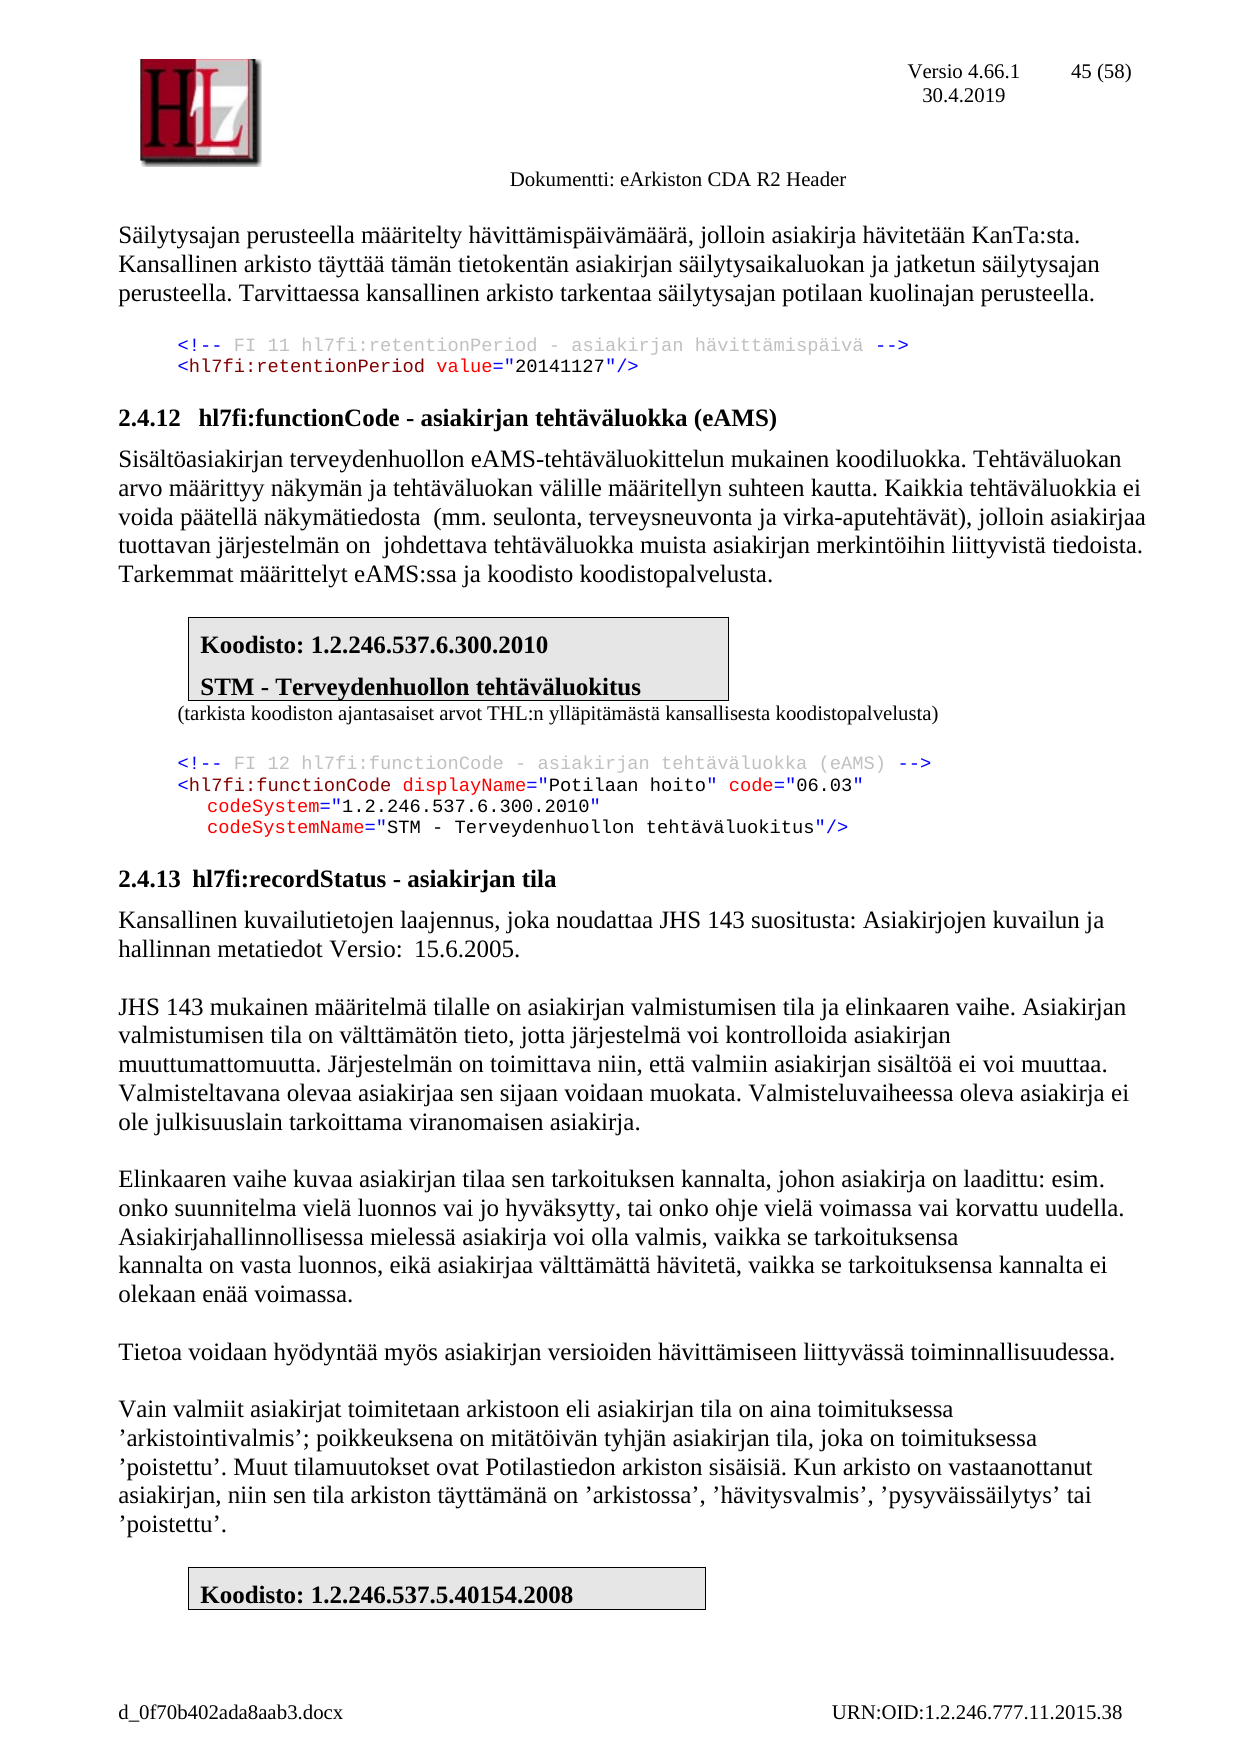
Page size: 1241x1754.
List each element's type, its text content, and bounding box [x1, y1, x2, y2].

text Vain valmiit asiakirjat toimitetaan arkistoon eli asiakirjan tila on aina toimituksessa ’arkistointivalmis’; poikkeuksena on mitätöivän tyhjän asiakirjan tila, joka on toimituksessa ’poistettu’. Muut tilamuutokset ovat Potilastiedon arkiston sisäisiä. Kun arkisto on vastaanottanut asiakirjan, niin sen tila arkiston täyttämänä on ’arkistossa’, ’hävitysvalmis’, ’pysyväissäilytys’ tai ’poistettu’. [118, 1394, 1152, 1538]
text Sisältöasiakirjan terveydenhuollon eAMS-tehtäväluokittelun mukainen koodiluokka. Tehtäväluokan arvo määrittyy näkymän ja tehtäväluokan välille määritellyn suhteen kautta. Kaikkia tehtäväluokkia ei voida päätellä näkymätiedosta (mm. seulonta, terveysneuvonta ja virka-aputehtävät), jolloin asiakirjaa tuottavan järjestelmän on johdettava tehtäväluokka muista asiakirjan merkintöihin liittyvistä tiedoista. Tarkemmat määrittelyt eAMS:ssa ja koodisto koodistopalvelusta. [118, 444, 1152, 588]
text JHS 143 mukainen määritelmä tilalle on asiakirjan valmistumisen tila ja elinkaaren vaihe. Asiakirjan valmistumisen tila on välttämätön tieto, jotta järjestelmä voi kontrolloida asiakirjan muuttumattomuutta. Järjestelmän on toimittava niin, että valmiin asiakirjan sisältöä ei voi muuttaa. Valmisteltavana olevaa asiakirjaa sen sijaan voidaan muokata. Valmisteluvaiheessa oleva asiakirja ei ole julkisuuslain tarkoittama viranomaisen asiakirja. [118, 992, 1152, 1135]
table_header Koodisto: 1.2.246.537.5.40154.2008 eArkisto - asiakirjan valmistumisen tila [189, 1568, 705, 1609]
text <!-- FI 12 hl7fi:functionCode - asiakirjan tehtäväluokka (eAMS) --> [118, 754, 1152, 775]
text Kansallinen kuvailutietojen laajennus, joka noudattaa JHS 143 suositusta: Asiakirjojen kuvailun ja hallinnan metatiedot Versio: 15.6.2005. [118, 905, 1152, 963]
subtitle hl7fi:functionCode - asiakirjan tehtäväluokka (eAMS) [118, 403, 1152, 432]
text Säilytysajan perusteella määritelty hävittämispäivämäärä, jolloin asiakirja hävitetään KanTa:sta. Kansallinen arkisto täyttää tämän tietokentän asiakirjan säilytysaikaluokan ja jatketun säilytysajan perusteella. Tarvittaessa kansallinen arkisto tarkentaa säilytysajan potilaan kuolinajan perusteella. [118, 221, 1152, 307]
text (tarkista koodiston ajantasaiset arvot THL:n ylläpitämästä kansallisesta koodistopalvelusta) [148, 701, 1152, 725]
text <hl7fi:retentionPeriod value="20141127"/> [118, 357, 1152, 378]
subtitle hl7fi:recordStatus - asiakirjan tila [118, 864, 1152, 893]
text Elinkaaren vaihe kuvaa asiakirjan tilaa sen tarkoituksen kannalta, johon asiakirja on laadittu: esim. onko suunnitelma vielä luonnos vai jo hyväksytty, tai onko ohje vielä voimassa vai korvattu uudella. Asiakirjahallinnollisessa mielessä asiakirja voi olla valmis, vaikka se tarkoituksensa [118, 1164, 1152, 1250]
text Tietoa voidaan hyödyntää myös asiakirjan versioiden hävittämiseen liittyvässä toiminnallisuudessa. [118, 1337, 1152, 1365]
picture [140, 59, 263, 167]
text <hl7fi:functionCode displayName="Potilaan hoito" code="06.03" [118, 775, 1152, 797]
text codeSystem="1.2.246.537.6.300.2010" [177, 797, 1152, 818]
text <!-- FI 11 hl7fi:retentionPeriod - asiakirjan hävittämispäivä --> [118, 336, 1152, 357]
text codeSystemName="STM - Terveydenhuollon tehtäväluokitus"/> [177, 818, 1152, 839]
table_header Koodisto: 1.2.246.537.6.300.2010 STM - Terveydenhuollon tehtäväluokitus [189, 618, 728, 700]
text kannalta on vasta luonnos, eikä asiakirjaa välttämättä hävitetä, vaikka se tarkoituksensa kannalta ei olekaan enää voimassa. [118, 1250, 1152, 1308]
